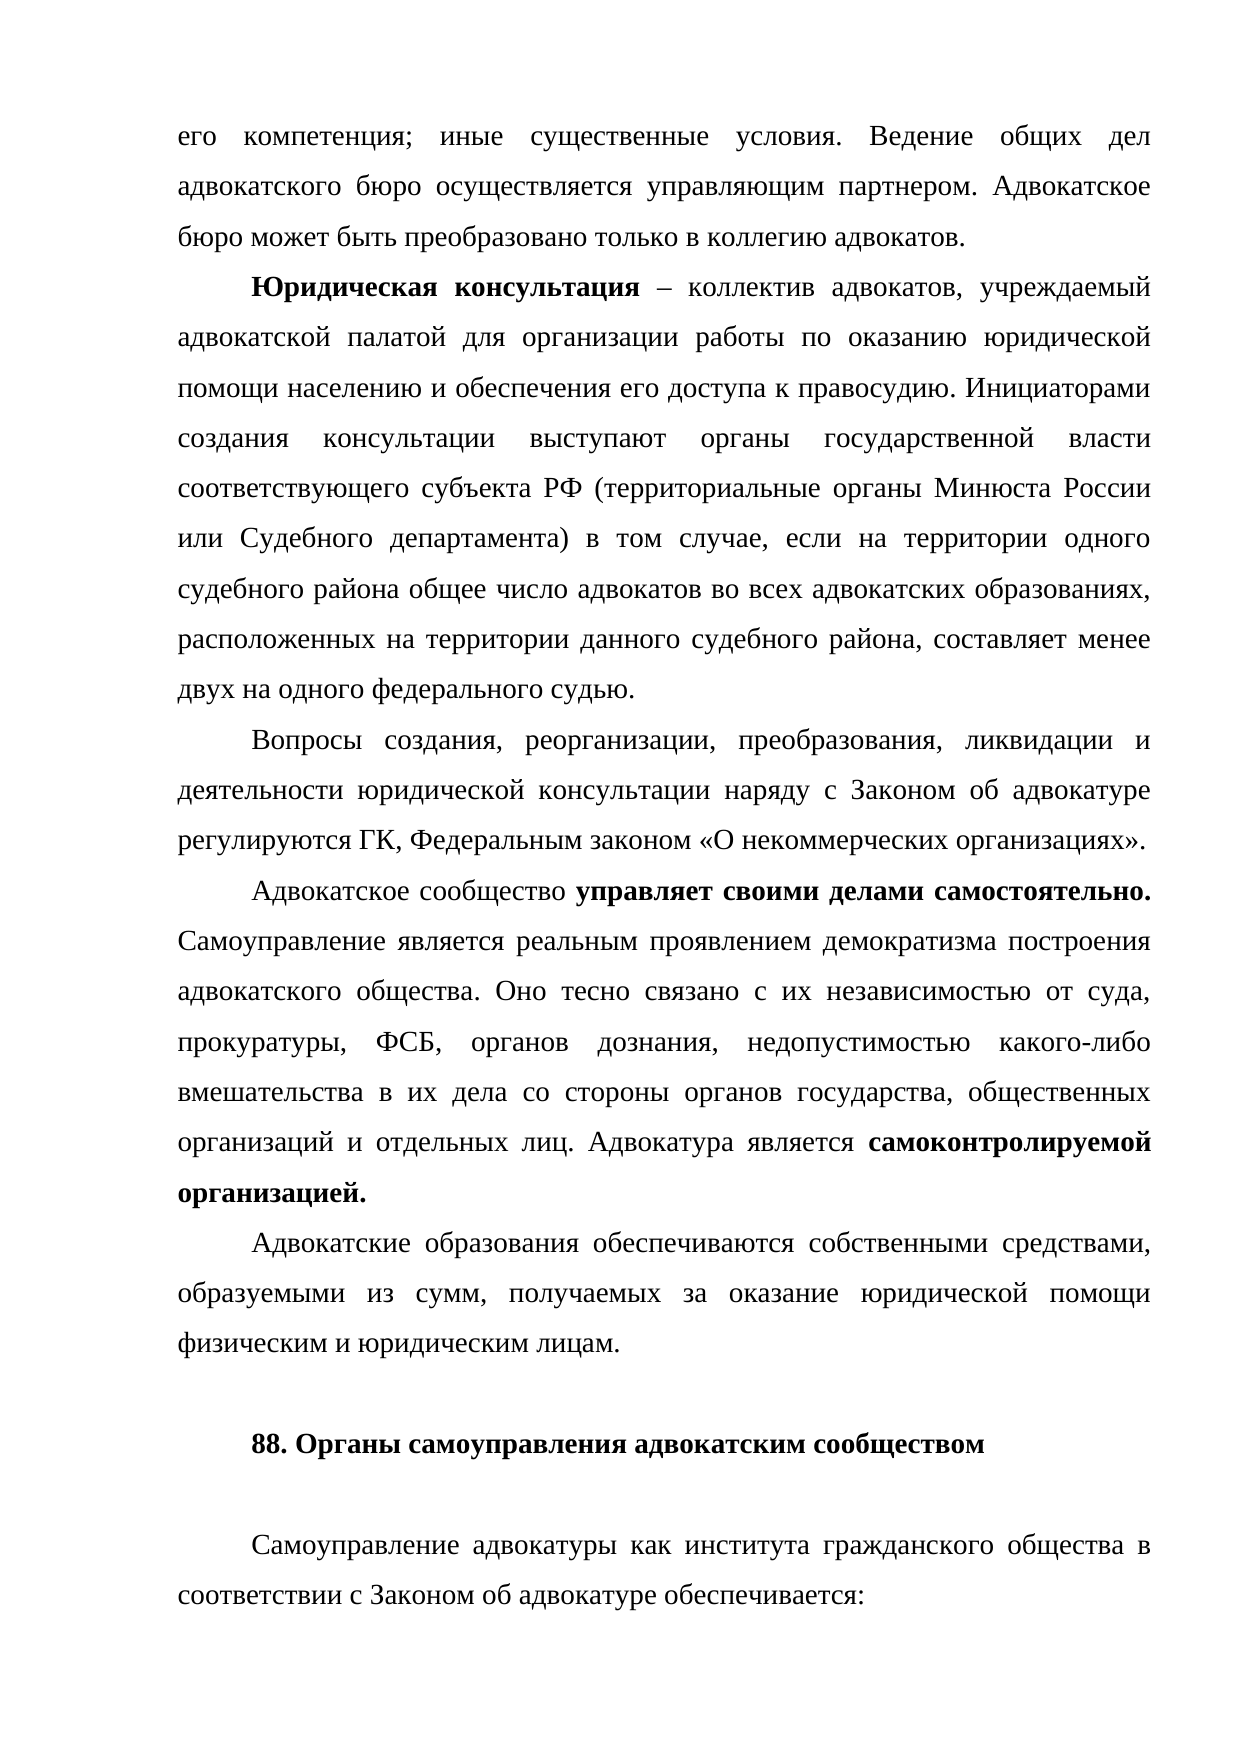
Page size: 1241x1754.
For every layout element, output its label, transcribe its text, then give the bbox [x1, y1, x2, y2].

text Юридическая консультация – коллектив адвокатов, учреждаемый адвокатской палатой для организации работы по оказанию юридической помощи населению и обеспечения его доступа к правосудию. Инициаторами создания консультации выступают органы государственной власти соответствующего субъекта РФ (территориальные органы Минюста России или Судебного департамента) в том случае, если на территории одного судебного района общее число адвокатов во всех адвокатских образованиях, расположенных на территории данного судебного района, составляет менее двух на одного федерального судью. [177, 269, 1152, 705]
text Вопросы создания, реорганизации, преобразования, ликвидации и деятельности юридической консультации наряду с Законом об адвокатуре регулируются ГК, Федеральным законом «О некоммерческих организациях». [177, 722, 1152, 856]
text Адвокатские образования обеспечиваются собственными средствами, образуемыми из сумм, получаемых за оказание юридической помощи физическим и юридическим лицам. [177, 1225, 1152, 1359]
text Адвокатское сообщество управляет своими делами самостоятельно. Самоуправление является реальным проявлением демократизма построения адвокатского общества. Оно тесно связано с их независимостью от суда, прокуратуры, ФСБ, органов дознания, недопустимостью какого-либо вмешательства в их дела со стороны органов государства, общественных организаций и отдельных лиц. Адвокатура является самоконтролируемой организацией. [177, 873, 1152, 1208]
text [177, 118, 1152, 252]
subtitle 88. Органы самоуправления адвокатским сообществом [177, 1426, 1152, 1460]
text Самоуправление адвокатуры как института гражданского общества в соответствии с Законом об адвокатуре обеспечивается: [177, 1527, 1152, 1611]
